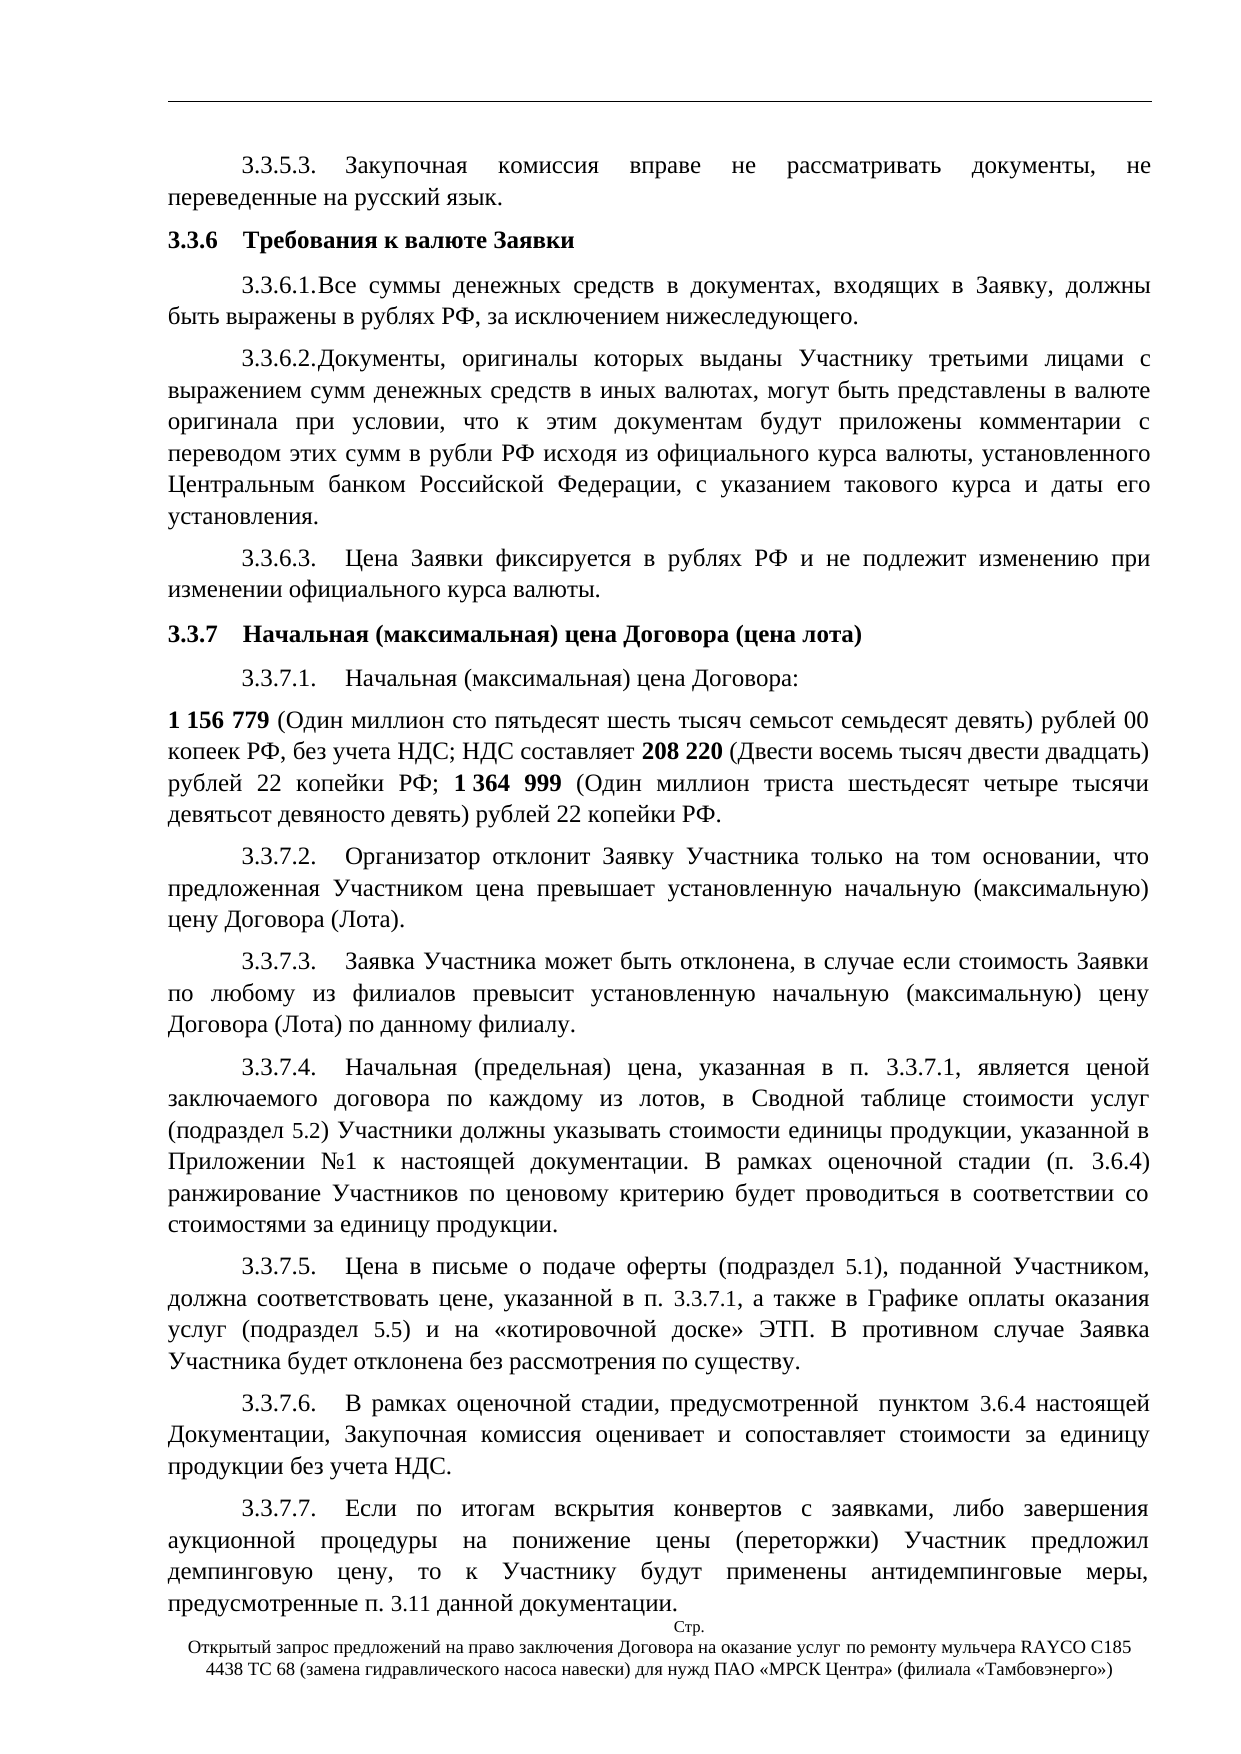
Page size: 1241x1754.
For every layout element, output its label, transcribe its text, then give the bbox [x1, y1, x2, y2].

list Все суммы денежных средств в документах, входящих в Заявку, должны быть выражены в рублях РФ, за исключением нижеследующего. [168, 270, 1152, 330]
list Начальная (максимальная) цена Договора: [168, 663, 1150, 691]
list Если по итогам вскрытия конвертов с заявками, либо завершения аукционной процедуры на понижение цены (переторжки) Участник предложил демпинговую цену, то к Участнику будут применены антидемпинговые меры, предусмотренные п. 3.11 данной документации. [168, 1493, 1150, 1617]
subtitle Требования к валюте Заявки [168, 226, 1152, 254]
subtitle Начальная (максимальная) цена Договора (цена лота) [168, 619, 1152, 647]
list В рамках оценочной стадии, предусмотренной пунктом 3.6.4 настоящей Документации, Закупочная комиссия оценивает и сопоставляет стоимости за единицу продукции без учета НДС. [168, 1388, 1150, 1480]
list Цена Заявки фиксируется в рублях РФ и не подлежит изменению при изменении официального курса валюты. [168, 543, 1152, 603]
text 1 156 779 (Один миллион сто пятьдесят шесть тысяч семьсот семьдесят девять) рублей 00 копеек РФ, без учета НДС; НДС составляет 208 220 (Двести восемь тысяч двести двадцать) рублей 22 копейки РФ; 1 364 999 (Один миллион триста шестьдесят четыре тысячи девятьсот девяносто девять) рублей 22 копейки РФ. [168, 705, 1150, 828]
list Организатор отклонит Заявку Участника только на том основании, что предложенная Участником цена превышает установленную начальную (максимальную) цену Договора (Лота). [168, 841, 1150, 933]
list Документы, оригиналы которых выданы Участнику третьими лицами с выражением сумм денежных средств в иных валютах, могут быть представлены в валюте оригинала при условии, что к этим документам будут приложены комментарии с переводом этих сумм в рубли РФ исходя из официального курса валюты, установленного Центральным банком Российской Федерации, с указанием такового курса и даты его установления. [168, 343, 1152, 530]
list Начальная (предельная) цена, указанная в п. 3.3.7.1, является ценой заключаемого договора по каждому из лотов, в Сводной таблице стоимости услуг (подраздел 5.2) Участники должны указывать стоимости единицы продукции, указанной в Приложении №1 к настоящей документации. В рамках оценочной стадии (п. 3.6.4) ранжирование Участников по ценовому критерию будет проводиться в соответствии со стоимостями за единицу продукции. [168, 1052, 1150, 1238]
list Закупочная комиссия вправе не рассматривать документы, не переведенные на русский язык. [168, 150, 1152, 210]
list Заявка Участника может быть отклонена, в случае если стоимость Заявки по любому из филиалов превысит установленную начальную (максимальную) цену Договора (Лота) по данному филиалу. [168, 946, 1150, 1038]
list Цена в письме о подаче оферты (подраздел 5.1), поданной Участником, должна соответствовать цене, указанной в п. 3.3.7.1, а также в Графике оплаты оказания услуг (подраздел 5.5) и на «котировочной доске» ЭТП. В противном случае Заявка Участника будет отклонена без рассмотрения по существу. [168, 1251, 1150, 1375]
